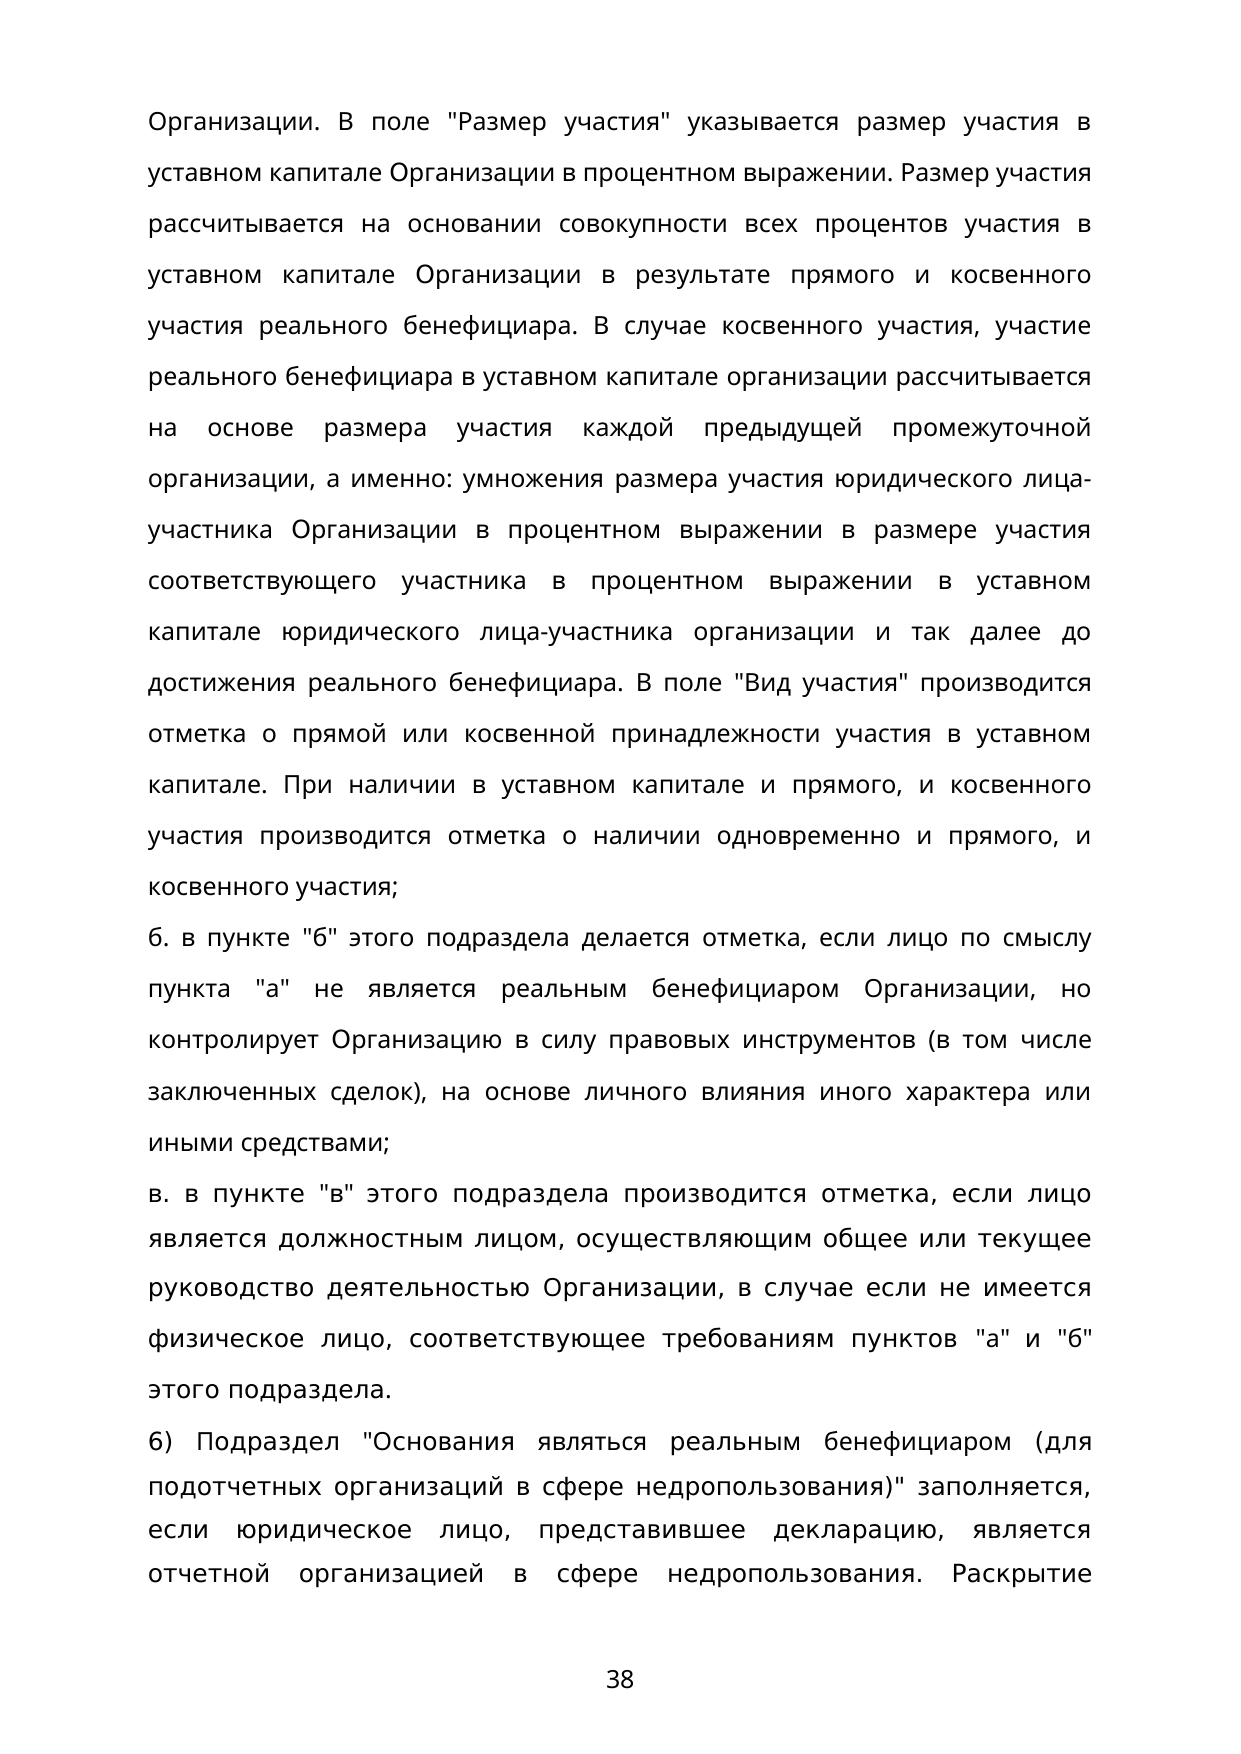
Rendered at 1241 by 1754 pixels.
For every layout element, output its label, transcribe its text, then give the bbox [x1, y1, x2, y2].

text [148, 103, 1092, 903]
text б. в пункте "б" этого подраздела делается отметка, если лицо по смыслу пункта "а" не является реальным бенефициаром Организации, но контролирует Օрганизацию в силу правовых инструментов (в том числе заключенных сделок), на основе личного влияния иного характера или иными средствами; [148, 920, 1092, 1158]
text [148, 1423, 1092, 1589]
text в. в пункте "в" этого подраздела производится отметка, если лицо является должностным лицом, осуществляющим общее или текущее руководство деятельностью Организации, в случае если не имеется физическое лицо, соответствующее требованиям пунктов "а" и "б" этого подраздела. [148, 1175, 1092, 1406]
